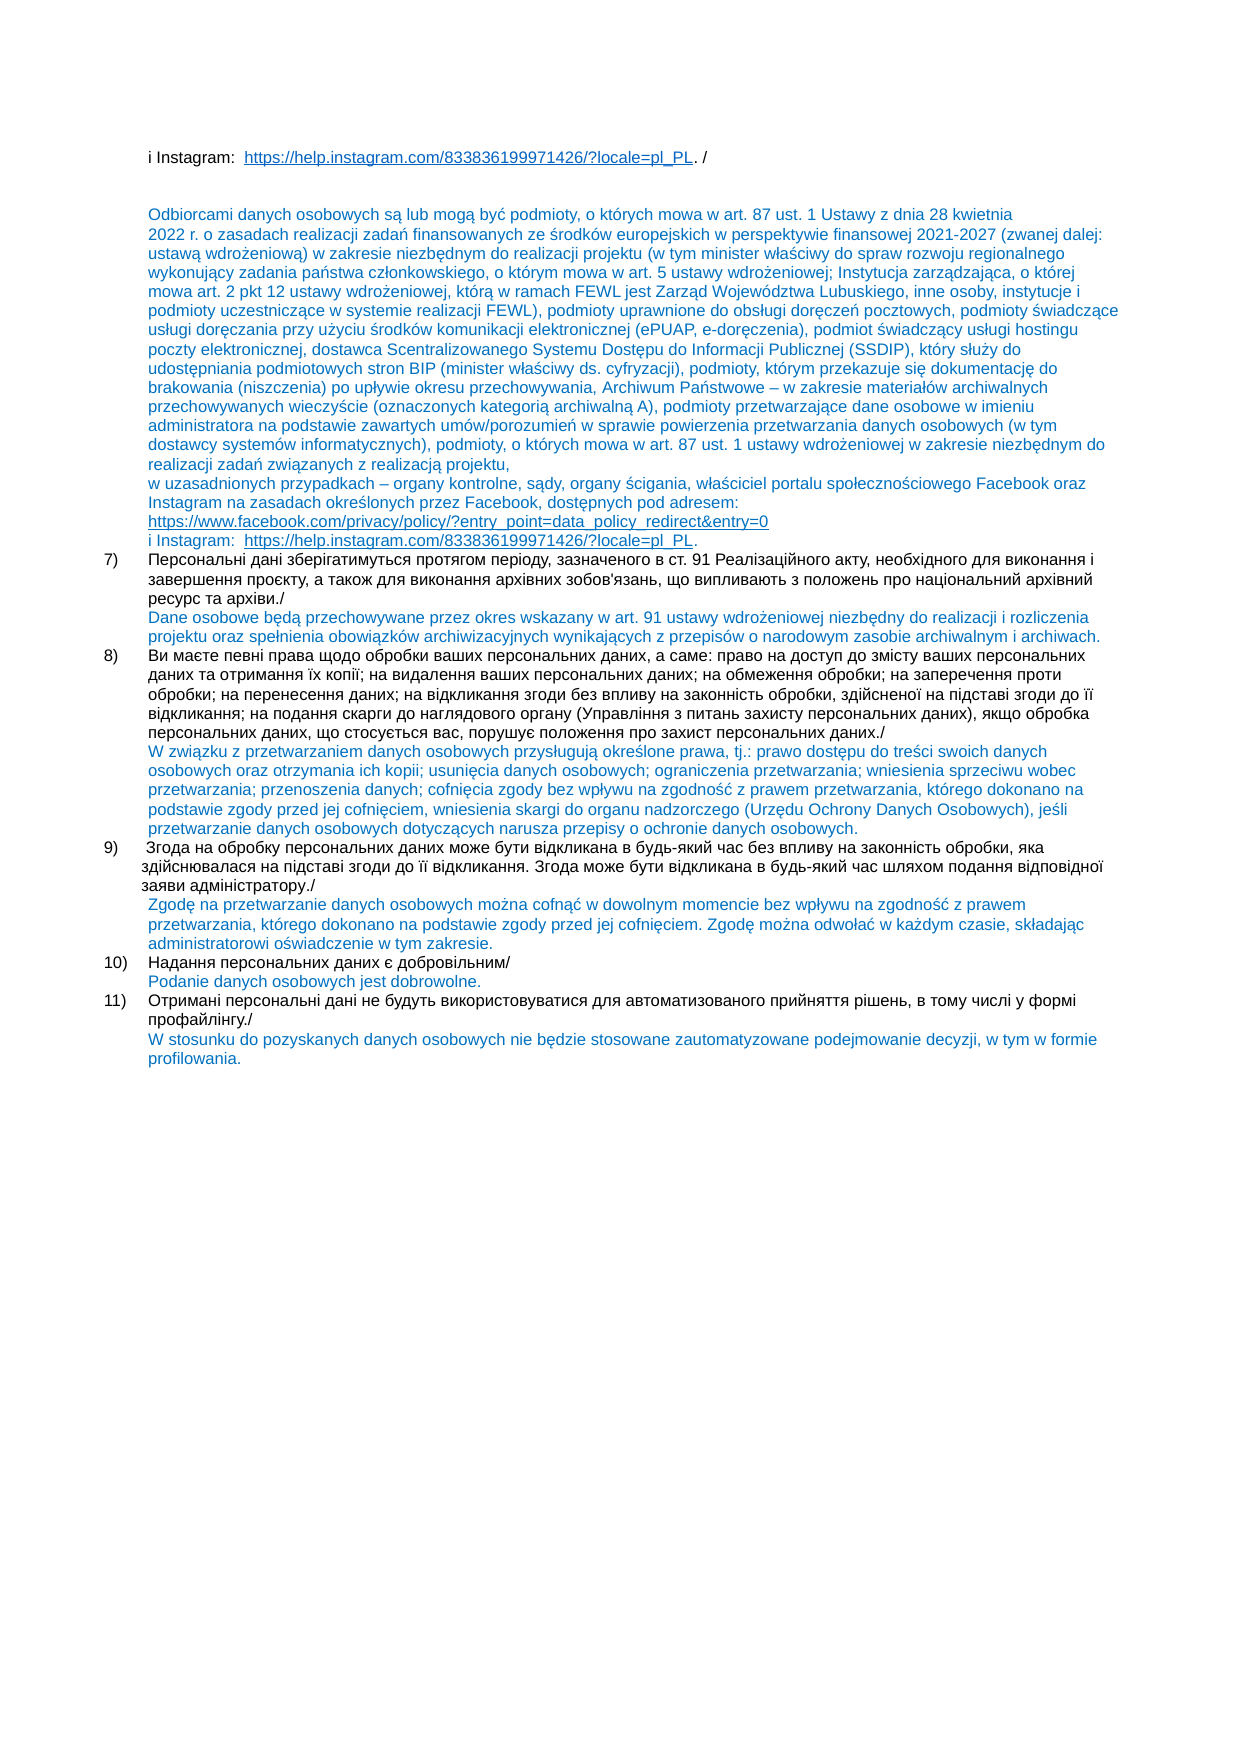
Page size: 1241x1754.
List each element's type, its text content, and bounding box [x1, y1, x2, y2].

list Згода на обробку персональних даних може бути відкликана в будь-який час без впливу на законність обробки, яка здійснювалася на підставі згоди до її відкликання. Згода може бути відкликана в будь-який час шляхом подання відповідної заяви адміністратору./ [103, 838, 1122, 895]
text i Instagram: https://help.instagram.com/833836199971426/?locale=pl_PL. / [148, 148, 1122, 167]
list Надання персональних даних є добровільним/ [103, 953, 1122, 972]
text Zgodę na przetwarzanie danych osobowych można cofnąć w dowolnym momencie bez wpływu na zgodność z prawem przetwarzania, którego dokonano na podstawie zgody przed jej cofnięciem. Zgodę można odwołać w każdym czasie, składając administratorowi oświadczenie w tym zakresie. [148, 895, 1122, 953]
text Dane osobowe będą przechowywane przez okres wskazany w art. 91 ustawy wdrożeniowej niezbędny do realizacji i rozliczenia projektu oraz spełnienia obowiązków archiwizacyjnych wynikających z przepisów o narodowym zasobie archiwalnym i archiwach. [148, 608, 1122, 646]
text W stosunku do pozyskanych danych osobowych nie będzie stosowane zautomatyzowane podejmowanie decyzji, w tym w formie profilowania. [148, 1029, 1122, 1068]
list Отримані персональні дані не будуть використовуватися для автоматизованого прийняття рішень, в тому числі у формі профайлінгу./ [103, 991, 1122, 1029]
list W związku z przetwarzaniem danych osobowych przysługują określone prawa, tj.: prawo dostępu do treści swoich danych osobowych oraz otrzymania ich kopii; usunięcia danych osobowych; ograniczenia przetwarzania; wniesienia sprzeciwu wobec przetwarzania; przenoszenia danych; cofnięcia zgody bez wpływu na zgodność z prawem przetwarzania, którego dokonano na podstawie zgody przed jej cofnięciem, wniesienia skargi do organu nadzorczego (Urzędu Ochrony Danych Osobowych), jeśli przetwarzanie danych osobowych dotyczących narusza przepisy o ochronie danych osobowych. [148, 742, 1122, 838]
text https://www.facebook.com/privacy/policy/?entry_point=data_policy_redirect&entry=0 [148, 512, 1122, 531]
text Podanie danych osobowych jest dobrowolne. [148, 972, 1122, 991]
list Персональні дані зберігатимуться протягом періоду, зазначеного в ст. 91 Реалізаційного акту, необхідного для виконання і завершення проєкту, а також для виконання архівних зобов'язань, що випливають з положень про національний архівний ресурс та архіви./ [103, 550, 1122, 608]
text Odbiorcami danych osobowych są lub mogą być podmioty, o których mowa w art. 87 ust. 1 Ustawy z dnia 28 kwietnia 2022 r. o zasadach realizacji zadań finansowanych ze środków europejskich w perspektywie finansowej 2021-2027 (zwanej dalej: ustawą wdrożeniową) w zakresie niezbędnym do realizacji projektu (w tym minister właściwy do spraw rozwoju regionalnego wykonujący zadania państwa członkowskiego, o którym mowa w art. 5 ustawy wdrożeniowej; Instytucja zarządzająca, o której mowa art. 2 pkt 12 ustawy wdrożeniowej, którą w ramach FEWL jest Zarząd Województwa Lubuskiego, inne osoby, instytucje i podmioty uczestniczące w systemie realizacji FEWL), podmioty uprawnione do obsługi doręczeń pocztowych, podmioty świadczące usługi doręczania przy użyciu środków komunikacji elektronicznej (ePUAP, e-doręczenia), podmiot świadczący usługi hostingu poczty elektronicznej, dostawca Scentralizowanego Systemu Dostępu do Informacji Publicznej (SSDIP), który służy do udostępniania podmiotowych stron BIP (minister właściwy ds. cyfryzacji), podmioty, którym przekazuje się dokumentację do brakowania (niszczenia) po upływie okresu przechowywania, Archiwum Państwowe – w zakresie materiałów archiwalnych przechowywanych wieczyście (oznaczonych kategorią archiwalną A), podmioty przetwarzające dane osobowe w imieniu administratora na podstawie zawartych umów/porozumień w sprawie powierzenia przetwarzania danych osobowych (w tym dostawcy systemów informatycznych), podmioty, o których mowa w art. 87 ust. 1 ustawy wdrożeniowej w zakresie niezbędnym do realizacji zadań związanych z realizacją projektu, w uzasadnionych przypadkach – organy kontrolne, sądy, organy ścigania, właściciel portalu społecznościowego Facebook oraz Instagram na zasadach określonych przez Facebook, dostępnych pod adresem: [148, 205, 1122, 512]
list Ви маєте певні права щодо обробки ваших персональних даних, а саме: право на доступ до змісту ваших персональних даних та отримання їх копії; на видалення ваших персональних даних; на обмеження обробки; на заперечення проти обробки; на перенесення даних; на відкликання згоди без впливу на законність обробки, здійсненої на підставі згоди до її відкликання; на подання скарги до наглядового органу (Управління з питань захисту персональних даних), якщо обробка персональних даних, що стосується вас, порушує положення про захист персональних даних./ [103, 646, 1122, 742]
text i Instagram: https://help.instagram.com/833836199971426/?locale=pl_PL. [148, 531, 1122, 550]
